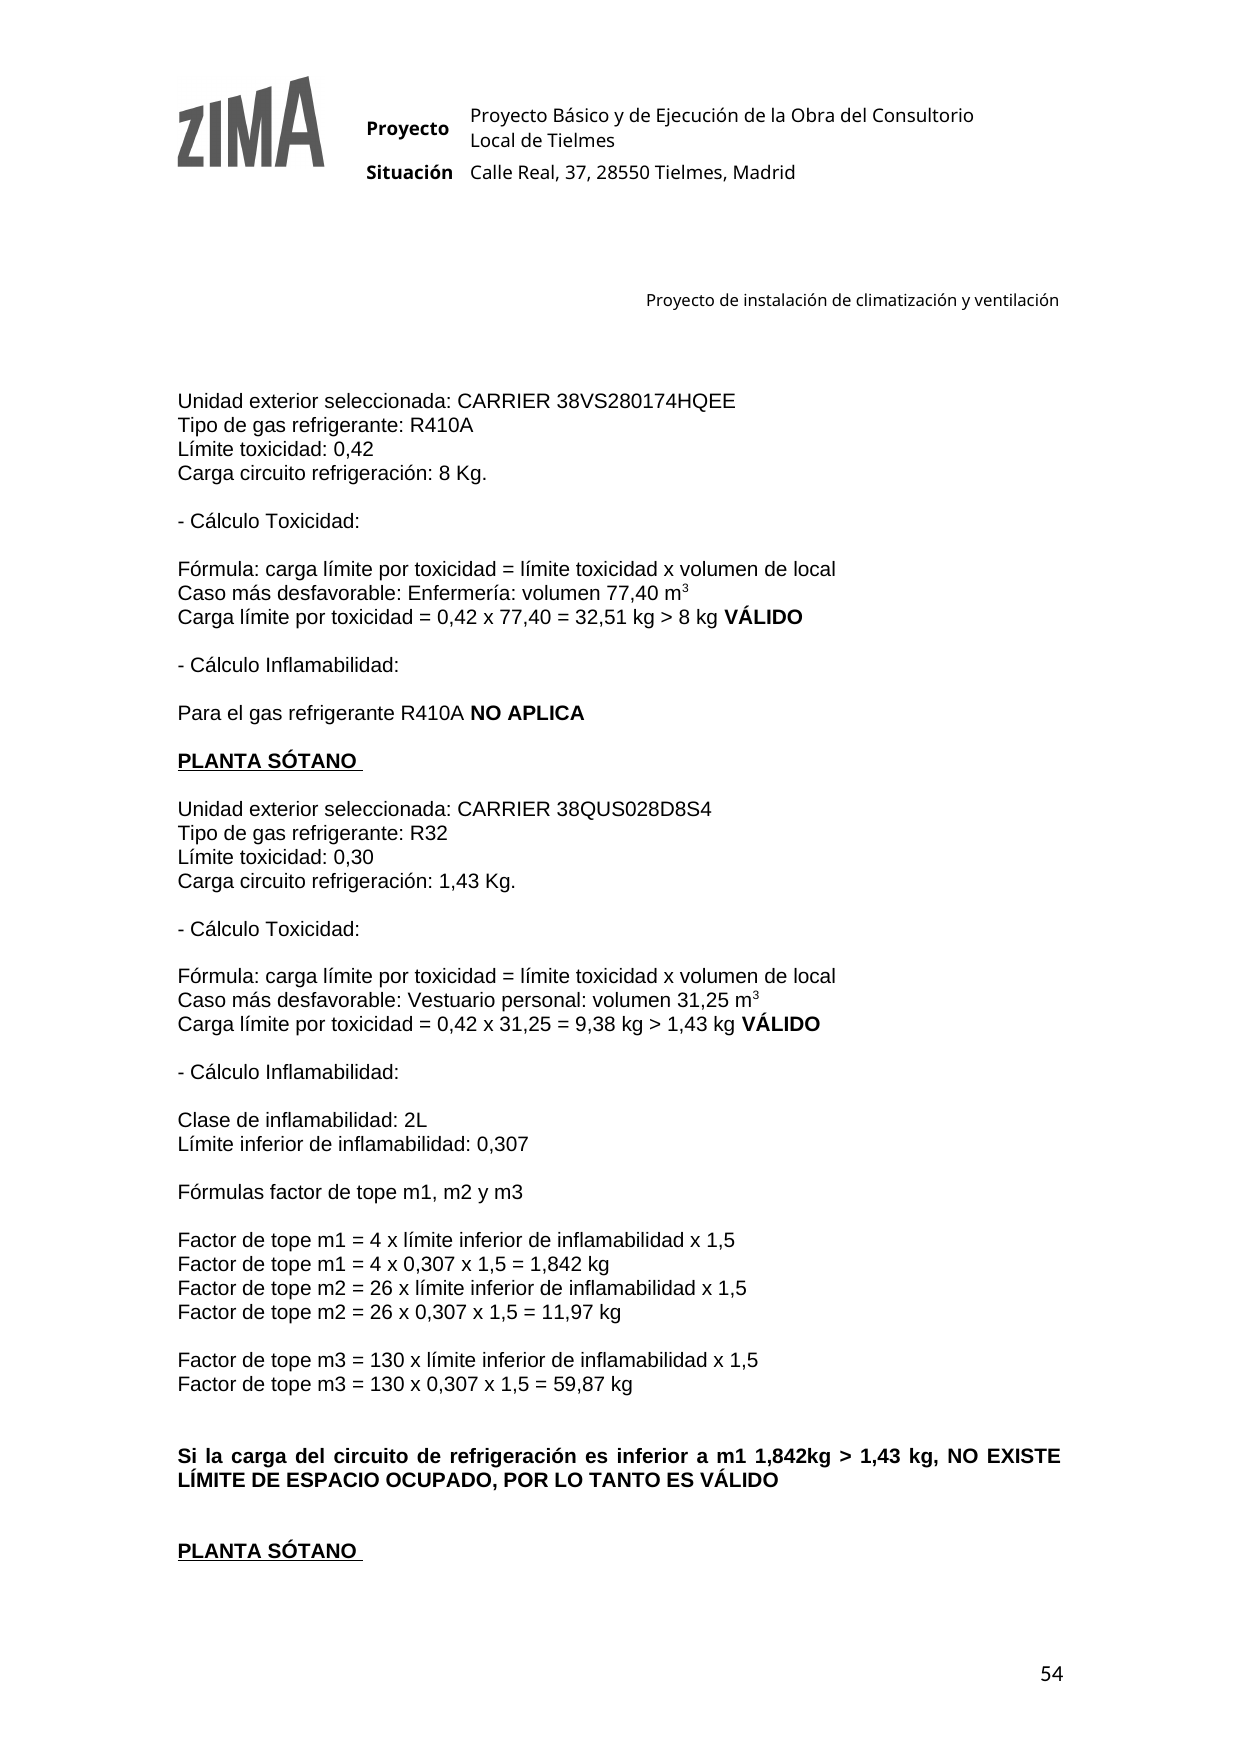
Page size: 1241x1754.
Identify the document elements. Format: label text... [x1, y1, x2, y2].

text - Cálculo Inflamabilidad: [177, 1060, 1063, 1084]
text Carga límite por toxicidad = 0,42 x 31,25 = 9,38 kg > 1,43 kg VÁLIDO [177, 1012, 1063, 1036]
text Si la carga del circuito de refrigeración es inferior a m1 1,842kg > 1,43 kg, NO EXISTE LÍMITE DE ESPACIO OCUPADO, POR LO TANTO ES VÁLIDO [177, 1443, 1063, 1491]
text Factor de tope m3 = 130 x 0,307 x 1,5 = 59,87 kg [177, 1372, 1063, 1396]
text Caso más desfavorable: Enfermería: volumen 77,40 m3 [177, 581, 1063, 605]
text Fórmulas factor de tope m1, m2 y m3 [177, 1180, 1063, 1204]
text Factor de tope m2 = 26 x 0,307 x 1,5 = 11,97 kg [177, 1300, 1063, 1324]
text Para el gas refrigerante R410A NO APLICA [177, 701, 1063, 725]
text PLANTA SÓTANO [177, 749, 1063, 773]
text Factor de tope m1 = 4 x 0,307 x 1,5 = 1,842 kg [177, 1252, 1063, 1276]
text Unidad exterior seleccionada: CARRIER 38VS280174HQEE [177, 389, 1063, 413]
text - Cálculo Toxicidad: [177, 916, 1063, 940]
text - Cálculo Toxicidad: [177, 509, 1063, 533]
text Límite inferior de inflamabilidad: 0,307 [177, 1132, 1063, 1156]
text Factor de tope m2 = 26 x límite inferior de inflamabilidad x 1,5 [177, 1276, 1063, 1300]
text Clase de inflamabilidad: 2L [177, 1108, 1063, 1132]
text Límite toxicidad: 0,30 [177, 844, 1063, 868]
text Carga circuito refrigeración: 1,43 Kg. [177, 868, 1063, 892]
text Factor de tope m1 = 4 x límite inferior de inflamabilidad x 1,5 [177, 1228, 1063, 1252]
picture [177, 76, 325, 169]
text - Cálculo Inflamabilidad: [177, 653, 1063, 677]
text Tipo de gas refrigerante: R410A [177, 413, 1063, 437]
text Fórmula: carga límite por toxicidad = límite toxicidad x volumen de local [177, 964, 1063, 988]
text Factor de tope m3 = 130 x límite inferior de inflamabilidad x 1,5 [177, 1348, 1063, 1372]
text Tipo de gas refrigerante: R32 [177, 821, 1063, 844]
text Fórmula: carga límite por toxicidad = límite toxicidad x volumen de local [177, 557, 1063, 581]
text PLANTA SÓTANO [177, 1539, 1063, 1563]
text Caso más desfavorable: Vestuario personal: volumen 31,25 m3 [177, 988, 1063, 1012]
text Límite toxicidad: 0,42 [177, 437, 1063, 461]
text Carga circuito refrigeración: 8 Kg. [177, 461, 1063, 485]
text Unidad exterior seleccionada: CARRIER 38QUS028D8S4 [177, 797, 1063, 821]
text Carga límite por toxicidad = 0,42 x 77,40 = 32,51 kg > 8 kg VÁLIDO [177, 605, 1063, 629]
